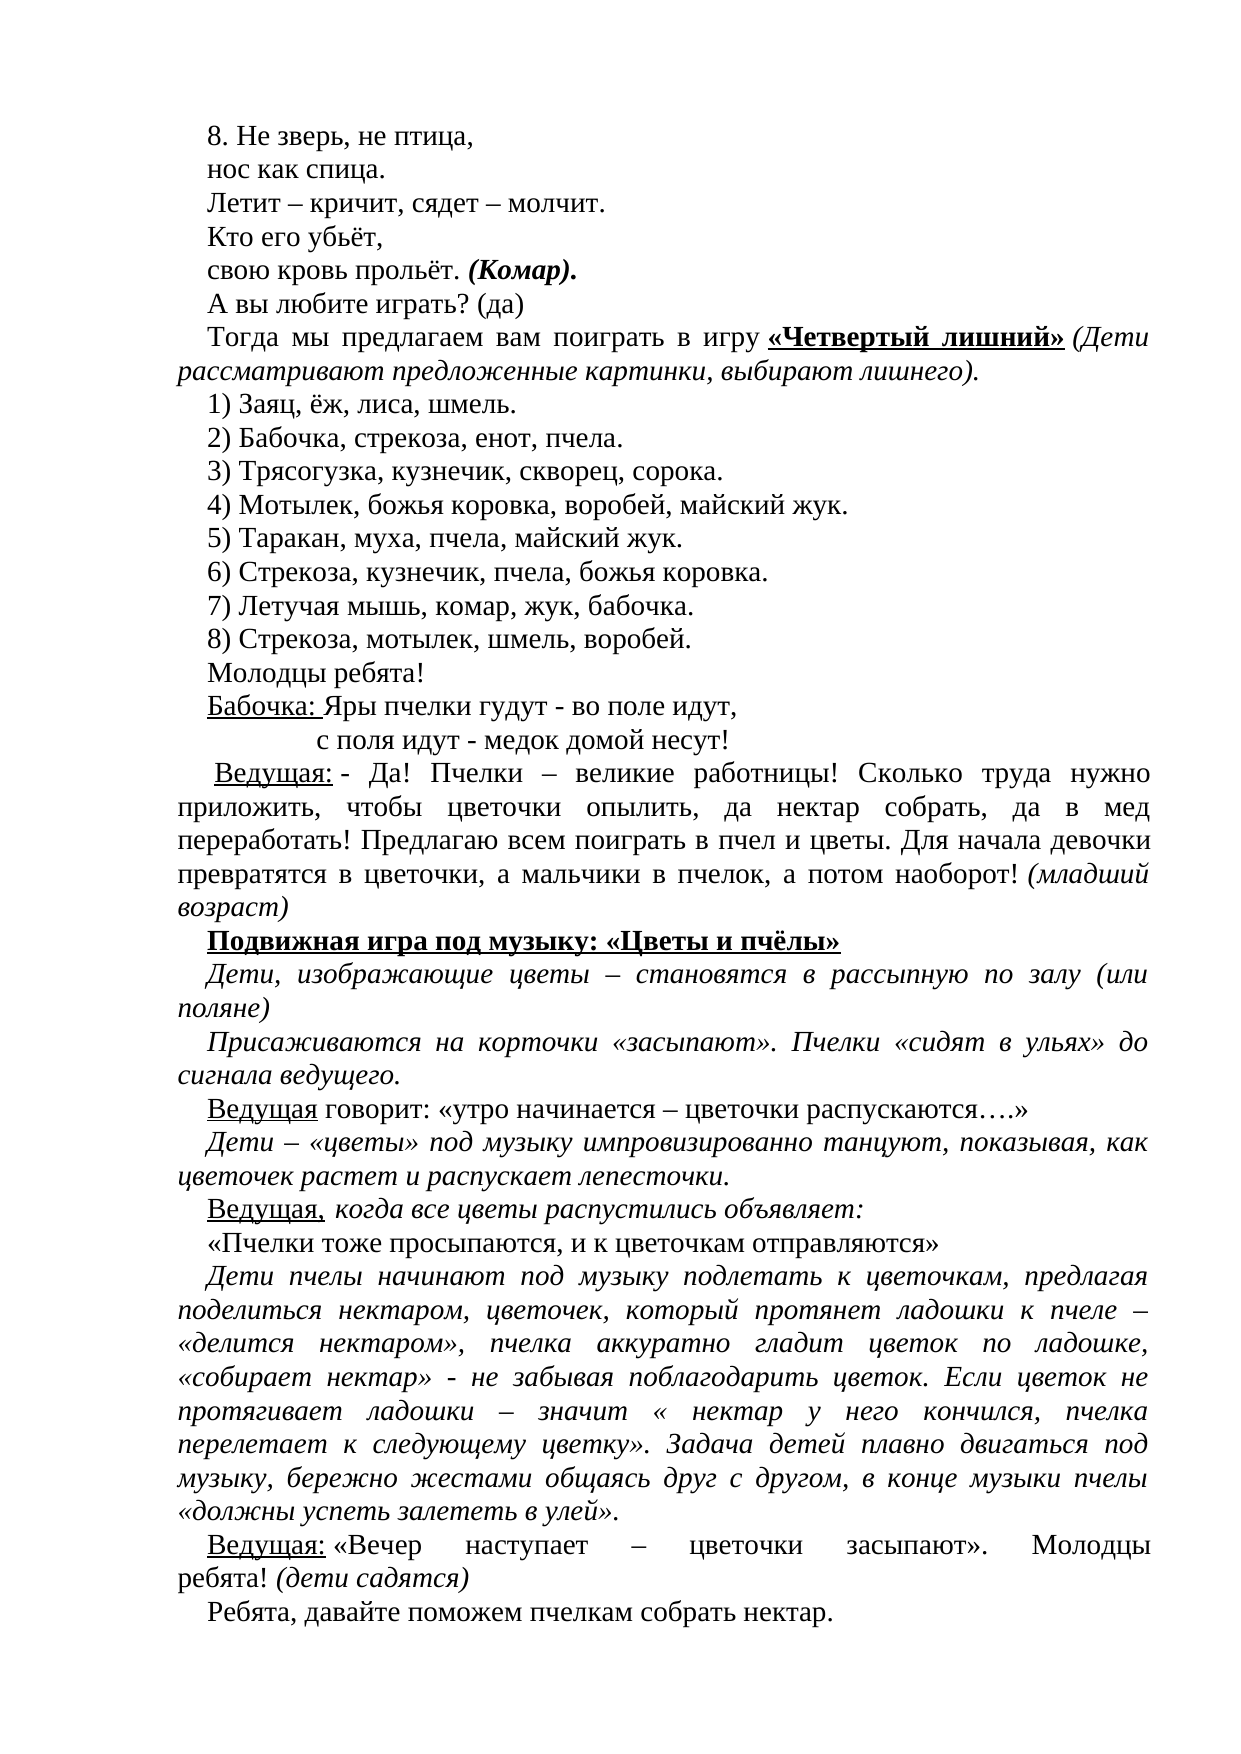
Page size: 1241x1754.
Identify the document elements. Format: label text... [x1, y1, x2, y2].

text 8. Не зверь, не птица, [177, 118, 1152, 152]
text Бабочка: Яры пчелки гудут - во поле идут, [177, 688, 1152, 722]
text Дети пчелы начинают под музыку подлетать к цветочкам, предлагая поделиться нектаром, цветочек, который протянет ладошки к пчеле – «делится нектаром», пчелка аккуратно гладит цветок по ладошке, «собирает нектар» - не забывая поблагодарить цветок. Если цветок не протягивает ладошки – значит « нектар у него кончился, пчелка перелетает к следующему цветку». Задача детей плавно двигаться под музыку, бережно жестами общаясь друг с другом, в конце музыки пчелы «должны успеть залететь в улей». [177, 1258, 1152, 1527]
text с поля идут - медок домой несут! [177, 722, 1152, 755]
text 2) Бабочка, стрекоза, енот, пчела. [177, 420, 1152, 453]
text Тогда мы предлагаем вам поиграть в игру «Четвертый лишний» (Дети рассматривают предложенные картинки, выбирают лишнего). [177, 319, 1152, 386]
text «Пчелки тоже просыпаются, и к цветочкам отправляются» [177, 1225, 1152, 1258]
text Дети, изображающие цветы – становятся в рассыпную по залу (или поляне) [177, 957, 1152, 1024]
text А вы любите играть? (да) [177, 286, 1152, 319]
text Дети – «цветы» под музыку импровизированно танцуют, показывая, как цветочек растет и распускает лепесточки. [177, 1124, 1152, 1191]
text Кто его убьёт, [177, 219, 1152, 252]
text Ведущая: - Да! Пчелки – великие работницы! Сколько труда нужно приложить, чтобы цветочки опылить, да нектар собрать, да в мед переработать! Предлагаю всем поиграть в пчел и цветы. Для начала девочки превратятся в цветочки, а мальчики в пчелок, а потом наоборот! (младший возраст) [177, 755, 1152, 923]
text 8) Стрекоза, мотылек, шмель, воробей. [177, 621, 1152, 655]
text Присаживаются на корточки «засыпают». Пчелки «сидят в ульях» до сигнала ведущего. [177, 1024, 1152, 1091]
text Ведущая: «Вечер наступает – цветочки засыпают». Молодцы ребята! (дети садятся) [177, 1527, 1152, 1594]
text 4) Мотылек, божья коровка, воробей, майский жук. [177, 487, 1152, 521]
text Летит – кричит, сядет – молчит. [177, 185, 1152, 219]
text Подвижная игра под музыку: «Цветы и пчёлы» [177, 923, 1152, 957]
text свою кровь прольёт. (Комар). [177, 252, 1152, 286]
text Ведущая, когда все цветы распустились объявляет: [177, 1191, 1152, 1225]
text нос как спица. [177, 152, 1152, 185]
text 7) Летучая мышь, комар, жук, бабочка. [177, 588, 1152, 621]
text Ведущая говорит: «утро начинается – цветочки распускаются….» [177, 1091, 1152, 1124]
text 3) Трясогузка, кузнечик, скворец, сорока. [177, 453, 1152, 487]
text Ребята, давайте поможем пчелкам собрать нектар. [177, 1594, 1152, 1627]
text 6) Стрекоза, кузнечик, пчела, божья коровка. [177, 554, 1152, 588]
text 5) Таракан, муха, пчела, майский жук. [177, 521, 1152, 554]
text Молодцы ребята! [177, 655, 1152, 688]
text 1) Заяц, ёж, лиса, шмель. [177, 386, 1152, 420]
